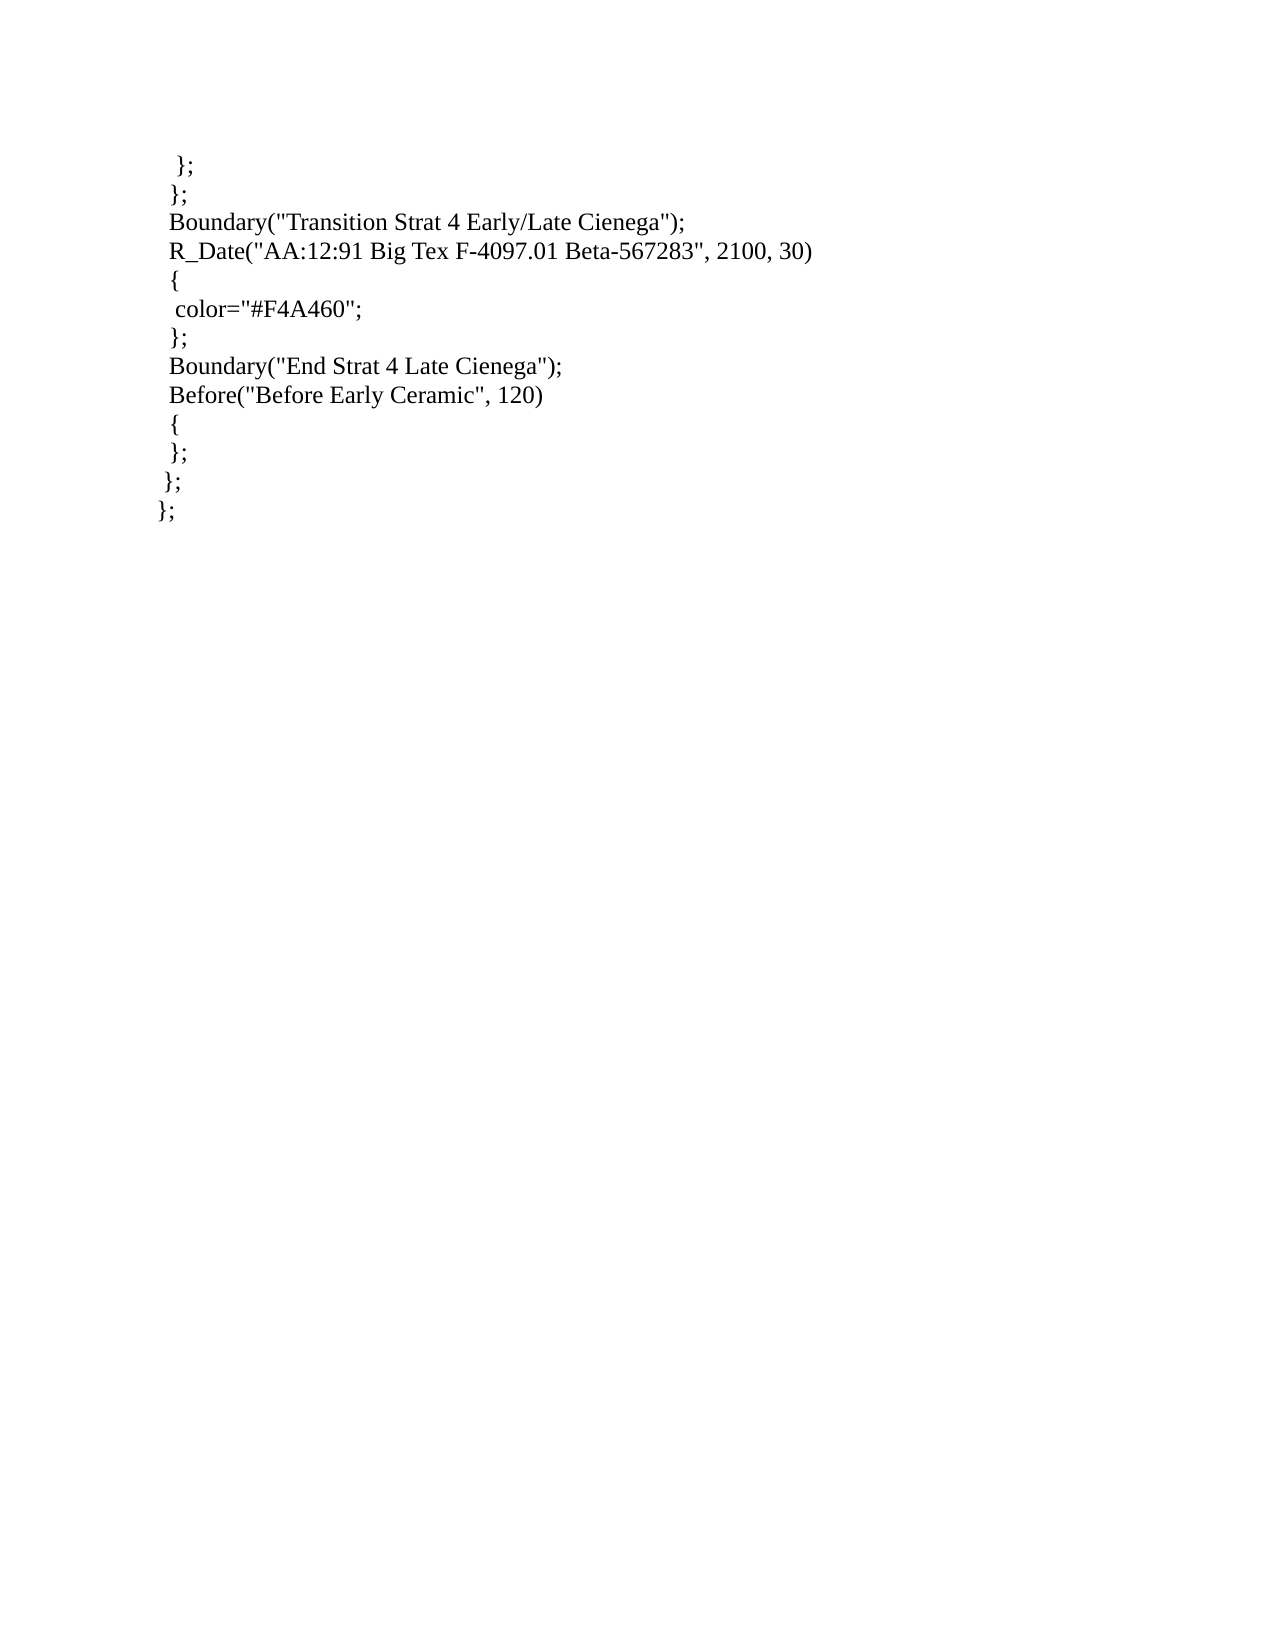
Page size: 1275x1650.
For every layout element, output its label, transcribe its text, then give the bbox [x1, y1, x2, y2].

text Boundary("Transition Strat 4 Early/Late Cienega"); [150, 207, 1125, 236]
text { [150, 265, 1125, 294]
text }; [150, 150, 1125, 179]
text }; [150, 179, 1125, 207]
text color="#F4A460"; [150, 294, 1125, 322]
text }; [150, 495, 1125, 524]
text { [150, 409, 1125, 437]
text }; [150, 322, 1125, 351]
text }; [150, 437, 1125, 466]
text R_Date("AA:12:91 Big Tex F-4097.01 Beta-567283", 2100, 30) [150, 236, 1125, 265]
text }; [150, 466, 1125, 495]
text Before("Before Early Ceramic", 120) [150, 380, 1125, 409]
text Boundary("End Strat 4 Late Cienega"); [150, 351, 1125, 380]
